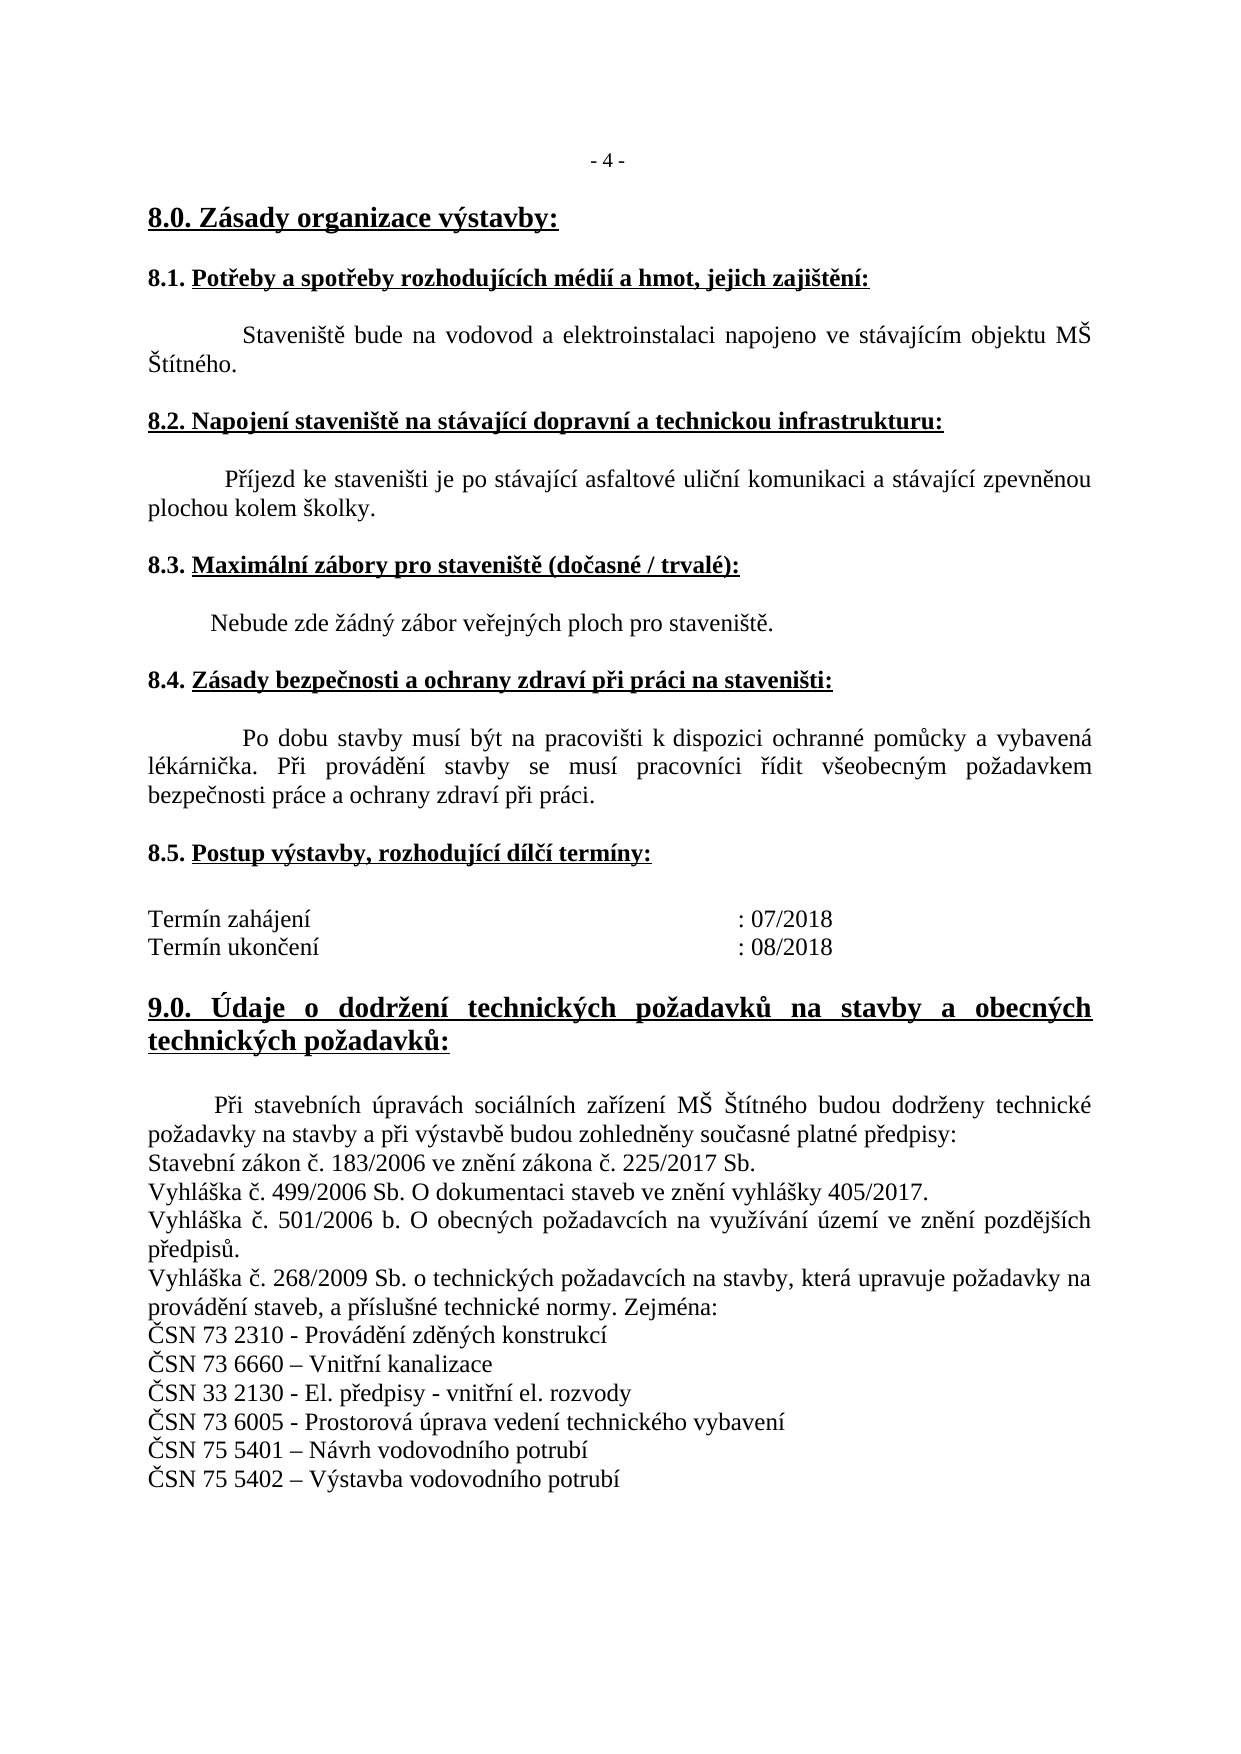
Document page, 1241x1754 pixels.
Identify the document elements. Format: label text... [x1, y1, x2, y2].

text ČSN 75 5401 – Návrh vodovodního potrubí [148, 1436, 1093, 1464]
text Po dobu stavby musí být na pracovišti k dispozici ochranné pomůcky a vybavená lékárnička. Při provádění stavby se musí pracovníci řídit všeobecným požadavkem bezpečnosti práce a ochrany zdraví při práci. [148, 723, 1093, 809]
text 8.4. Zásady bezpečnosti a ochrany zdraví při práci na staveništi: [148, 665, 1093, 694]
text - 4 - [516, 148, 1093, 172]
text ČSN 73 2310 - Provádění zděných konstrukcí [148, 1321, 1093, 1349]
text Staveniště bude na vodovod a elektroinstalaci napojeno ve stávajícím objektu MŠ Štítného. [148, 320, 1093, 378]
text 8.0. Zásady organizace výstavby: [148, 200, 1093, 234]
text Stavební zákon č. 183/2006 ve znění zákona č. 225/2017 Sb. [148, 1148, 1093, 1177]
text 8.3. Maximální zábory pro staveniště (dočasné / trvalé): [148, 550, 1093, 579]
text 8.5. Postup výstavby, rozhodující dílčí termíny: [148, 838, 1093, 866]
text 9.0. Údaje o dodržení technických požadavků na stavby a obecných technických požadavků: [148, 990, 1093, 1019]
text Termín ukončení : 08/2018 [148, 932, 1093, 961]
text Termín zahájení : 07/2018 [148, 904, 1093, 932]
text Při stavebních úpravách sociálních zařízení MŠ Štítného budou dodrženy technické požadavky na stavby a při výstavbě budou zohledněny současné platné předpisy: [148, 1091, 1093, 1148]
text 9.0. Údaje o dodržení technických požadavků na stavby a obecných technických požadavků: [148, 1021, 1093, 1057]
text Vyhláška č. 499/2006 Sb. O dokumentaci staveb ve znění vyhlášky 405/2017. [148, 1177, 1093, 1206]
text Nebude zde žádný zábor veřejných ploch pro staveniště. [148, 608, 1093, 636]
text ČSN 73 6005 - Prostorová úprava vedení technického vybavení [148, 1407, 1093, 1436]
text 8.1. Potřeby a spotřeby rozhodujících médií a hmot, jejich zajištění: [148, 263, 1093, 291]
text Vyhláška č. 501/2006 b. O obecných požadavcích na využívání území ve znění pozdějších předpisů. [148, 1206, 1093, 1263]
text ČSN 33 2130 - El. předpisy - vnitřní el. rozvody [148, 1378, 1093, 1407]
text 8.2. Napojení staveniště na stávající dopravní a technickou infrastrukturu: [148, 406, 1093, 435]
text Vyhláška č. 268/2009 Sb. o technických požadavcích na stavby, která upravuje požadavky na provádění staveb, a příslušné technické normy. Zejména: [148, 1263, 1093, 1321]
text Příjezd ke staveništi je po stávající asfaltové uliční komunikaci a stávající zpevněnou plochou kolem školky. [148, 464, 1093, 521]
text ČSN 73 6660 – Vnitřní kanalizace [148, 1349, 1093, 1378]
text ČSN 75 5402 – Výstavba vodovodního potrubí [148, 1464, 1093, 1493]
